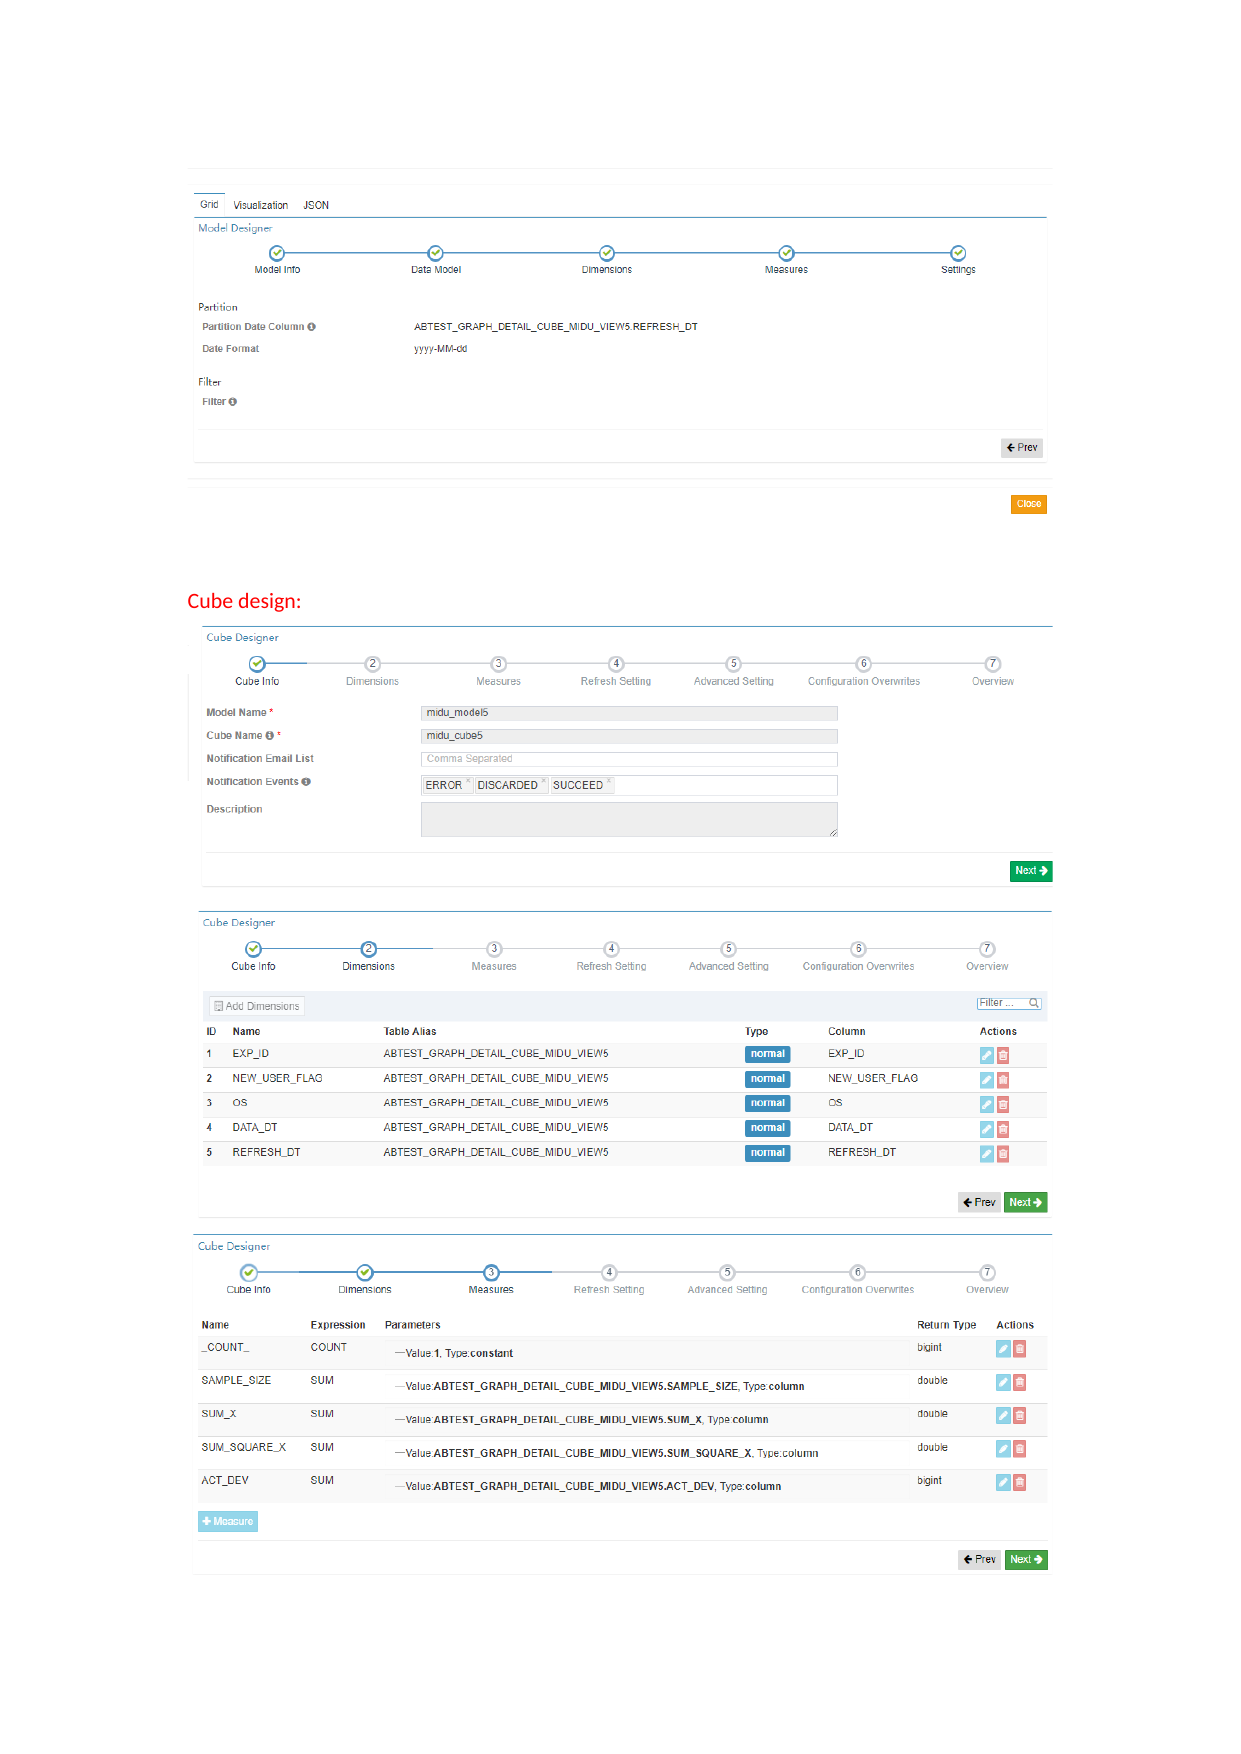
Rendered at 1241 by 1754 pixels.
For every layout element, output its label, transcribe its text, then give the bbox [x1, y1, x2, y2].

text Cube design: [187, 584, 1053, 617]
picture [187, 1234, 1053, 1575]
picture [187, 909, 1053, 1224]
picture [187, 617, 1053, 894]
picture [187, 162, 1053, 518]
